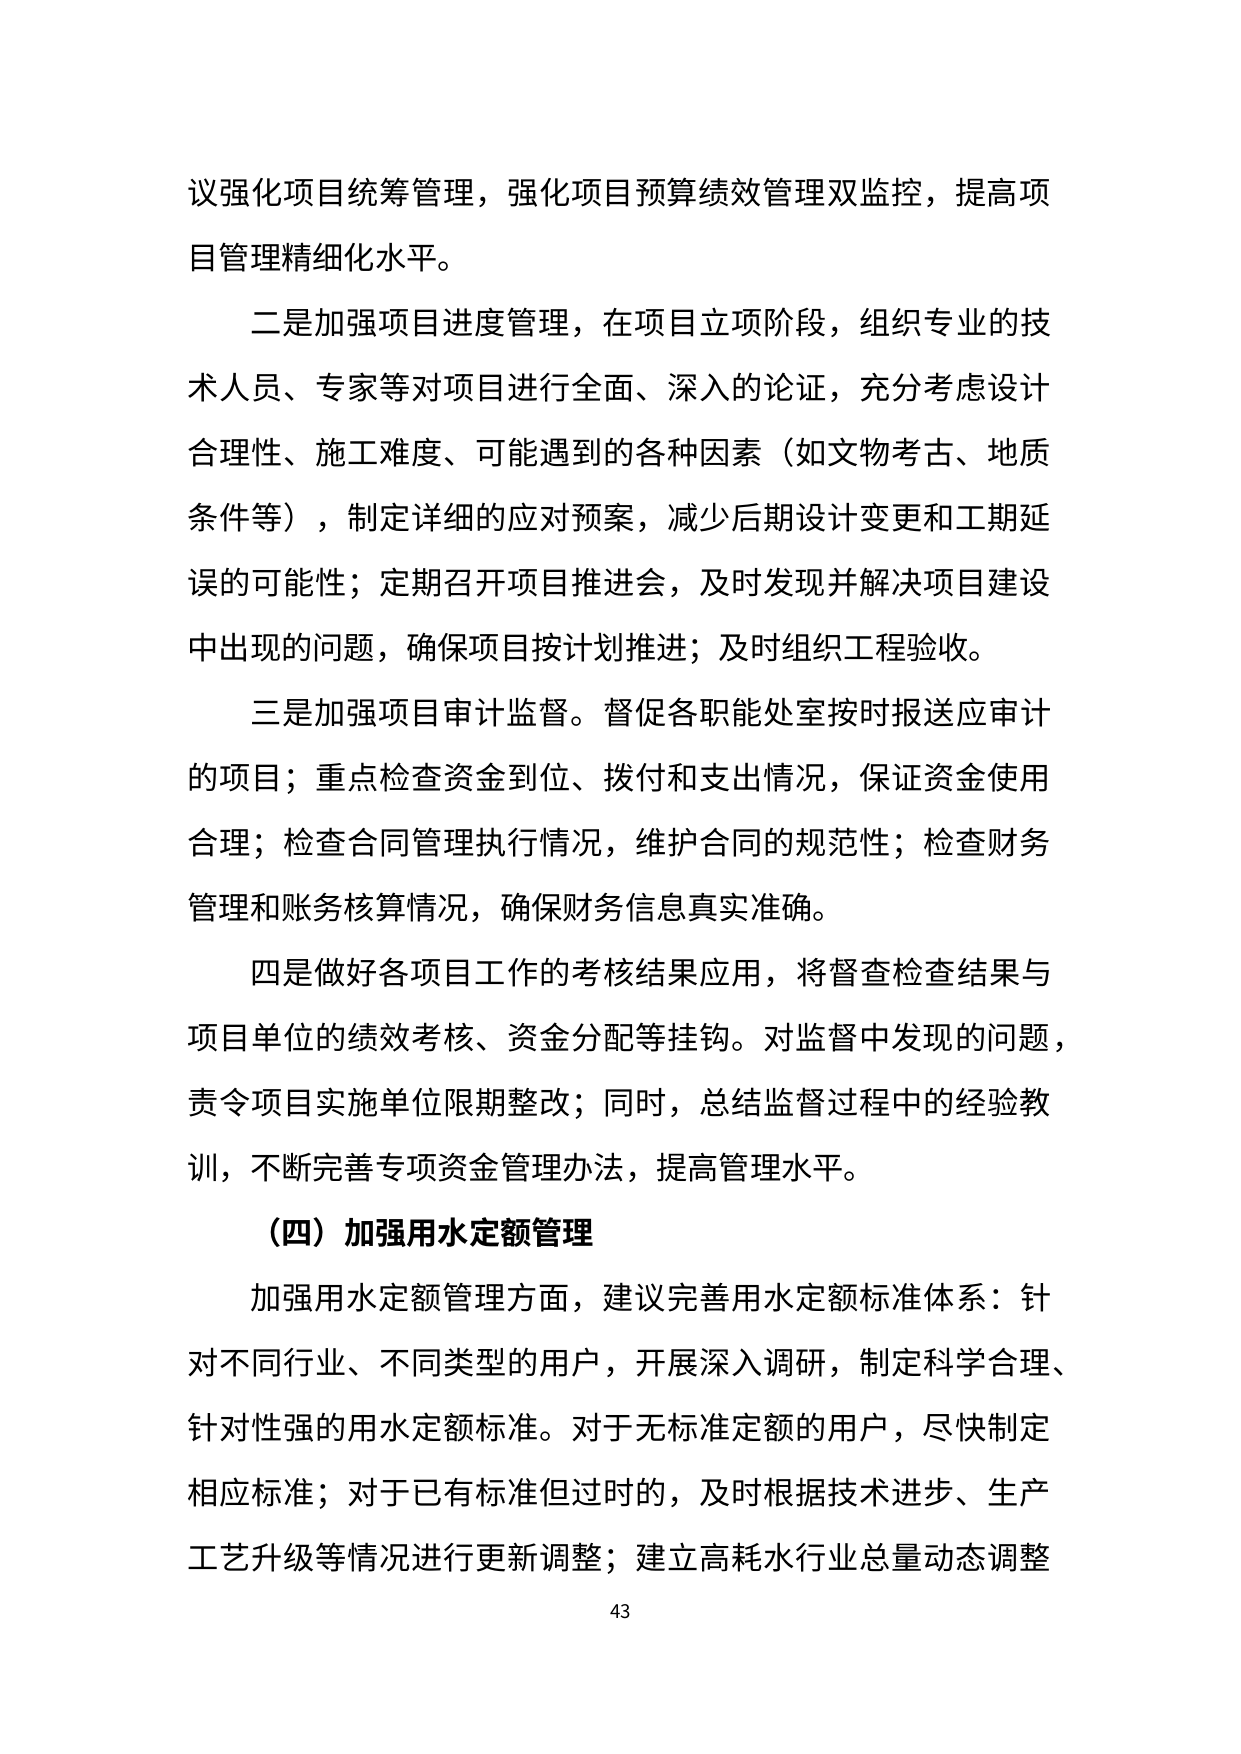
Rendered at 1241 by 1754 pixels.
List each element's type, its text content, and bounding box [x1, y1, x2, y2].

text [187, 1263, 1053, 1588]
text 三是加强项目审计监督。督促各职能处室按时报送应审计的项目；重点检查资金到位、拨付和支出情况，保证资金使用合理；检查合同管理执行情况，维护合同的规范性；检查财务管理和账务核算情况，确保财务信息真实准确。 [187, 678, 1053, 938]
list 四是做好各项目工作的考核结果应用，将督查检查结果与项目单位的绩效考核、资金分配等挂钩。对监督中发现的问题，责令项目实施单位限期整改；同时，总结监督过程中的经验教训，不断完善专项资金管理办法，提高管理水平。 [187, 938, 1053, 1198]
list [187, 158, 1053, 288]
text 二是加强项目进度管理，在项目立项阶段，组织专业的技术人员、专家等对项目进行全面、深入的论证，充分考虑设计合理性、施工难度、可能遇到的各种因素（如文物考古、地质条件等），制定详细的应对预案，减少后期设计变更和工期延误的可能性；定期召开项目推进会，及时发现并解决项目建设中出现的问题，确保项目按计划推进；及时组织工程验收。 [187, 288, 1053, 678]
text （四）加强用水定额管理 [187, 1198, 1053, 1263]
